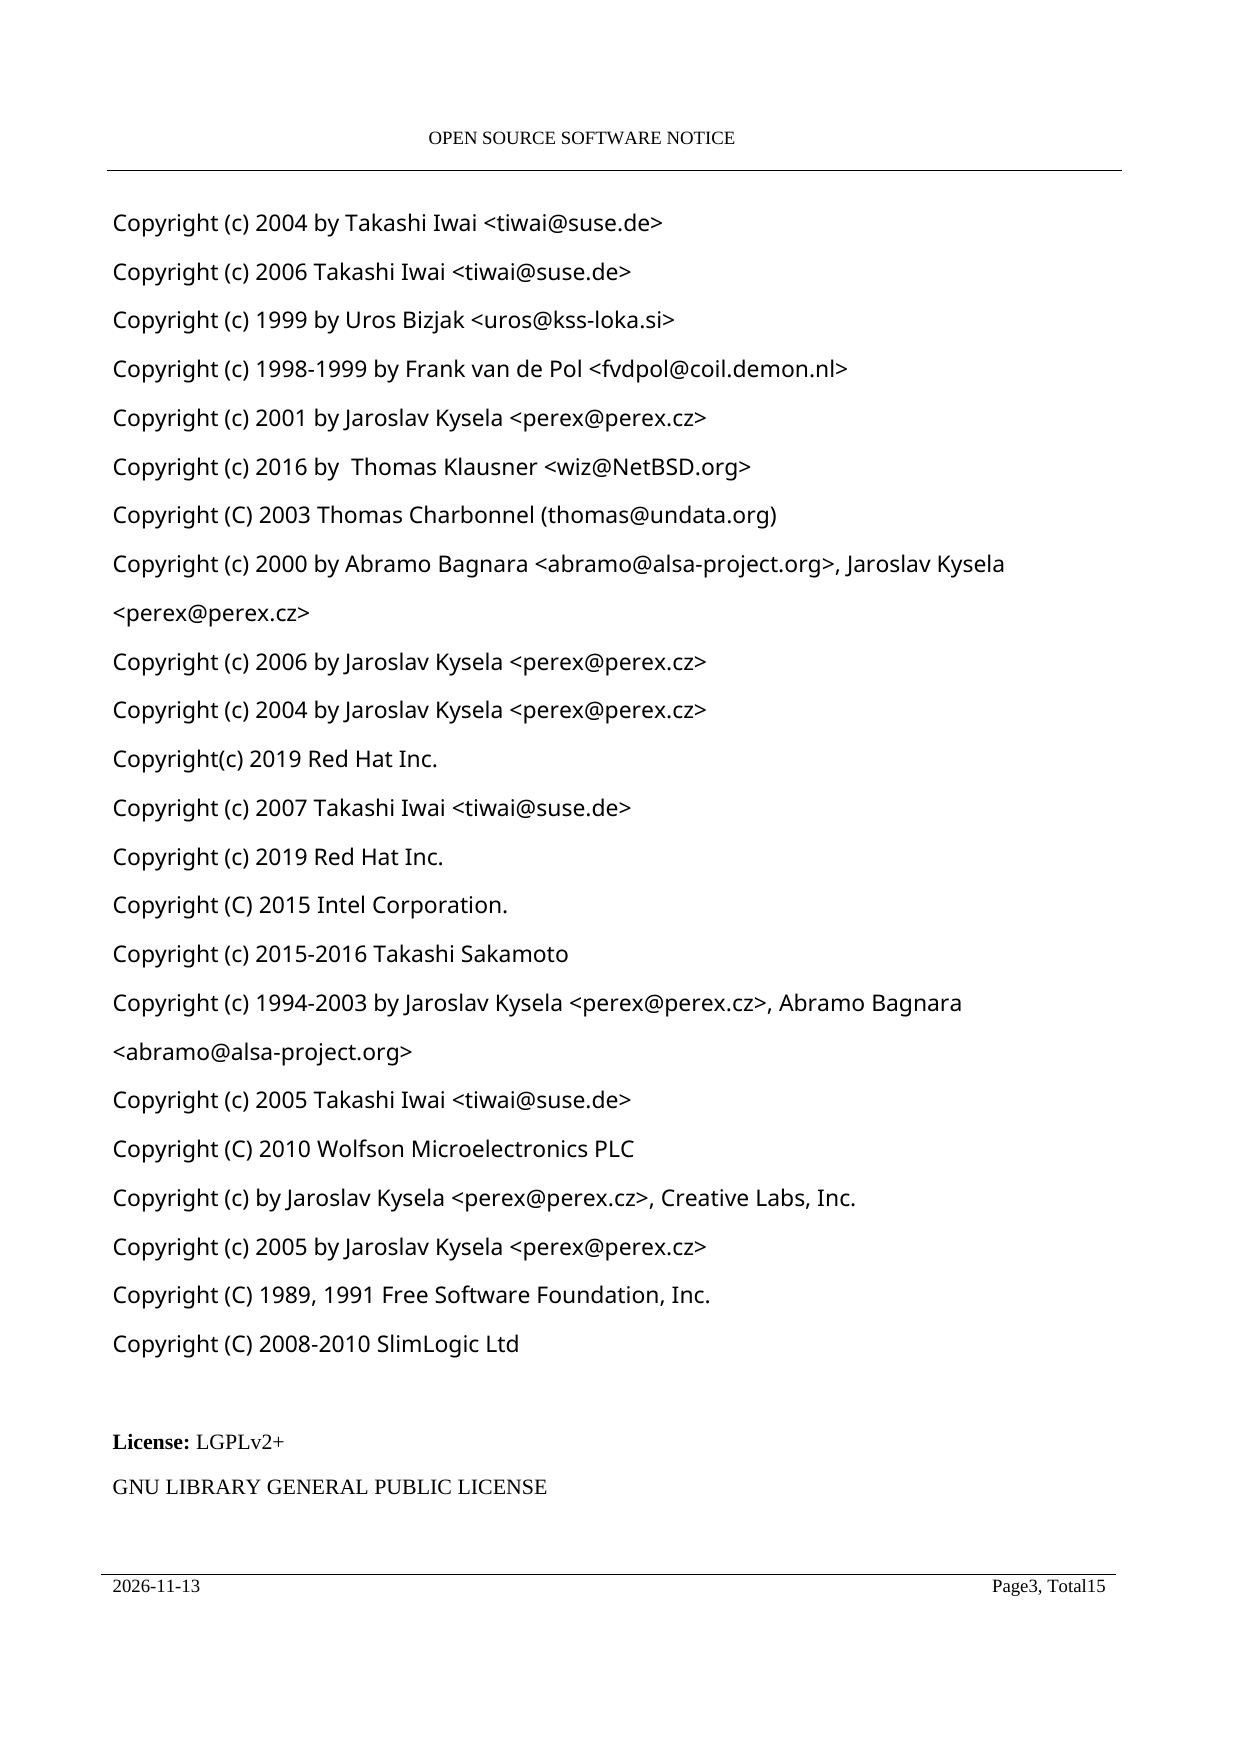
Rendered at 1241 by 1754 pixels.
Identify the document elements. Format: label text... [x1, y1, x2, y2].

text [112, 206, 1128, 1409]
text License: LGPLv2+ [112, 1425, 1128, 1458]
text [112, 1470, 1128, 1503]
